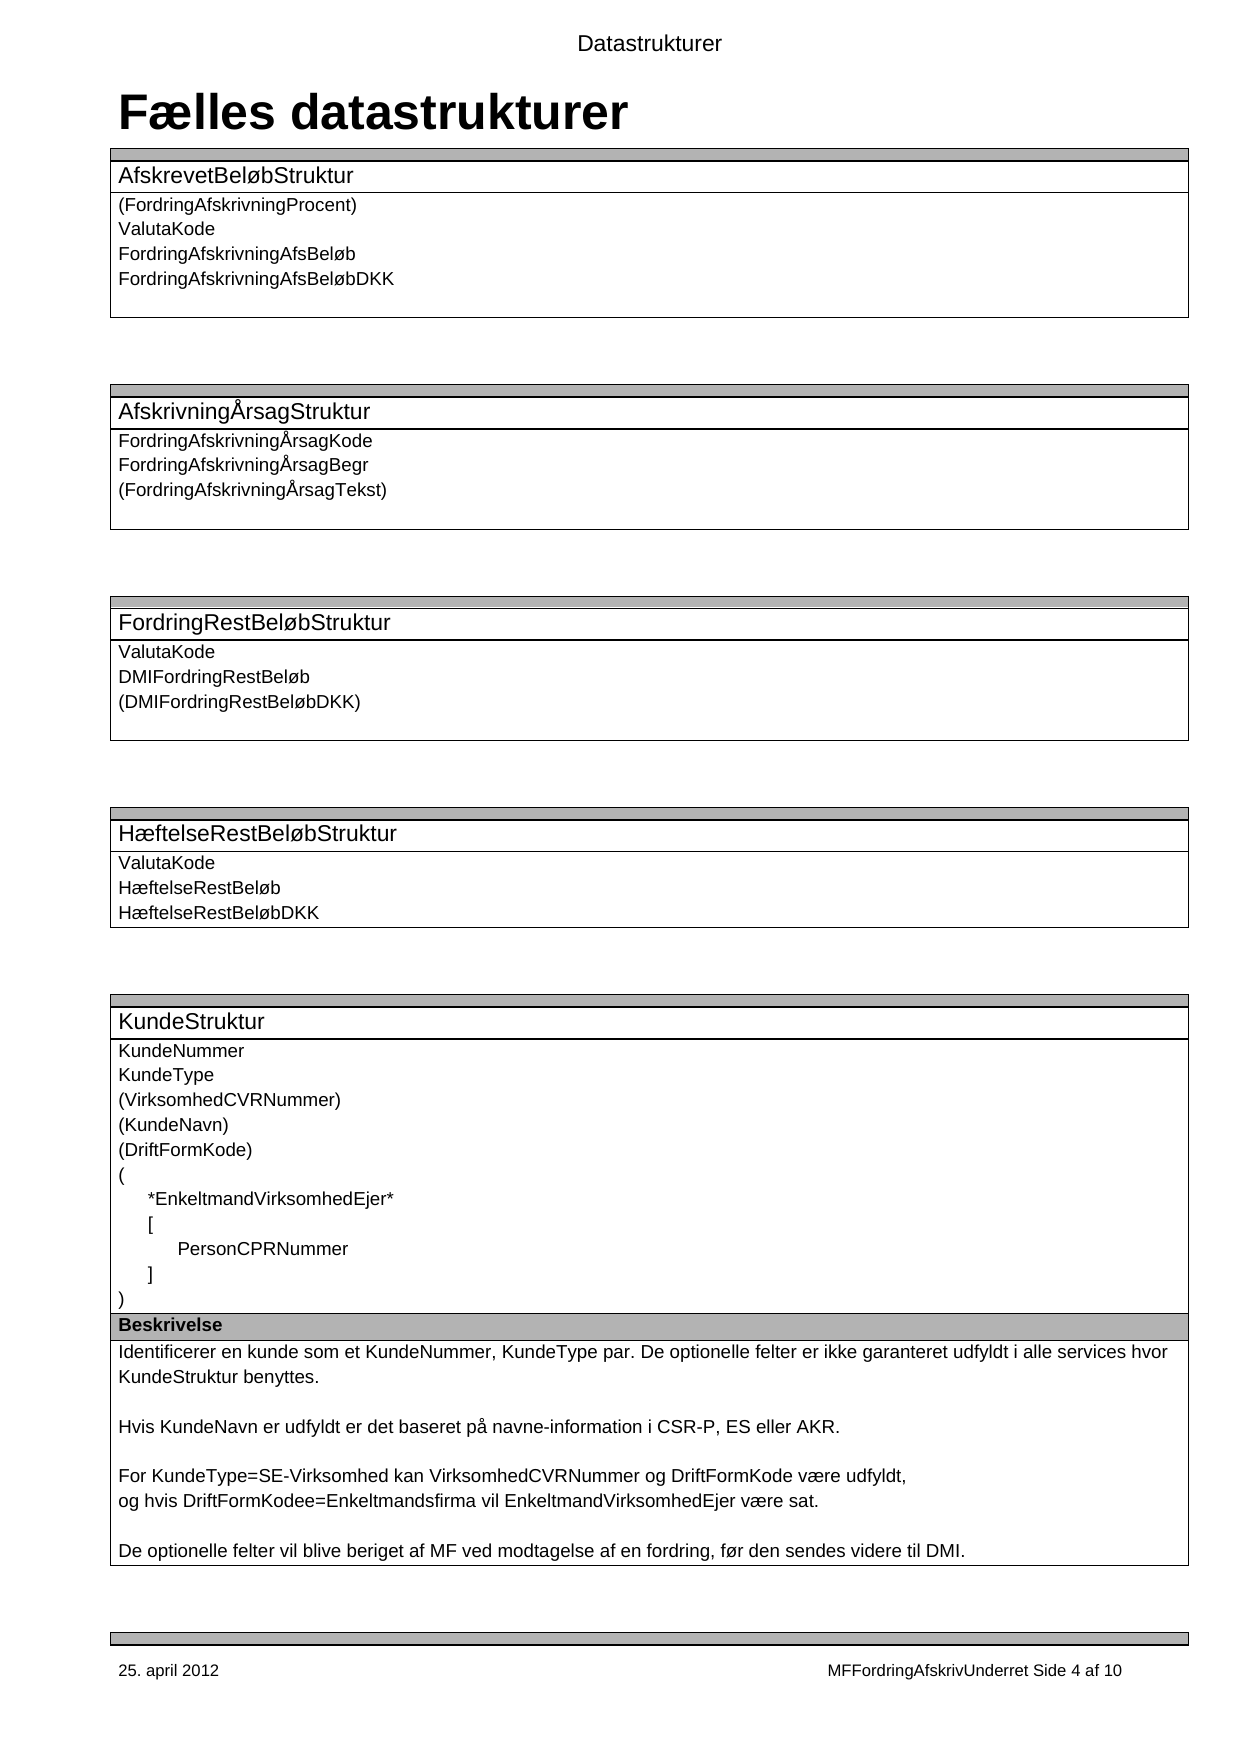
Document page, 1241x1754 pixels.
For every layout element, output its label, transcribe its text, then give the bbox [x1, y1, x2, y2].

table_cell KundeStruktur [111, 1008, 1188, 1038]
table_header [111, 597, 1188, 607]
table_header [111, 149, 1188, 160]
table_cell Identificerer en kunde som et KundeNummer, KundeType par. De optionelle felter er ikke garanteret udfyldt i alle services hvor KundeStruktur benyttes. Hvis KundeNavn er udfyldt er det baseret på navne-information i CSR-P, ES eller AKR. For KundeType=SE-Virksomhed kan VirksomhedCVRNummer og DriftFormKode være udfyldt, og hvis DriftFormKodee=Enkeltmandsfirma vil EnkeltmandVirksomhedEjer være sat. De optionelle felter vil blive beriget af MF ved modtagelse af en fordring, før den sendes videre til DMI. [111, 1341, 1188, 1565]
table_header [111, 995, 1188, 1006]
table_cell FordringRestBeløbStruktur [111, 609, 1188, 639]
table_header [111, 1633, 1188, 1644]
text Fælles datastrukturer [118, 82, 1181, 140]
table_header [111, 808, 1188, 819]
table_cell ValutaKode DMIFordringRestBeløb (DMIFordringRestBeløbDKK) [111, 641, 1188, 740]
table_cell AfskrivningÅrsagStruktur [111, 398, 1188, 428]
table_cell Beskrivelse [111, 1314, 1188, 1340]
table_cell FordringAfskrivningÅrsagKode FordringAfskrivningÅrsagBegr (FordringAfskrivningÅrsagTekst) [111, 430, 1188, 529]
table_cell KundeNummer KundeType (VirksomhedCVRNummer) (KundeNavn) (DriftFormKode) ( *EnkeltmandVirksomhedEjer* [ PersonCPRNummer ] ) [111, 1040, 1188, 1313]
table_cell (FordringAfskrivningProcent) ValutaKode FordringAfskrivningAfsBeløb FordringAfskrivningAfsBeløbDKK [111, 193, 1188, 317]
table_cell AfskrevetBeløbStruktur [111, 162, 1188, 192]
table_header [111, 385, 1188, 396]
table_cell HæftelseRestBeløbStruktur [111, 821, 1188, 851]
table_cell ValutaKode HæftelseRestBeløb HæftelseRestBeløbDKK [111, 852, 1188, 927]
